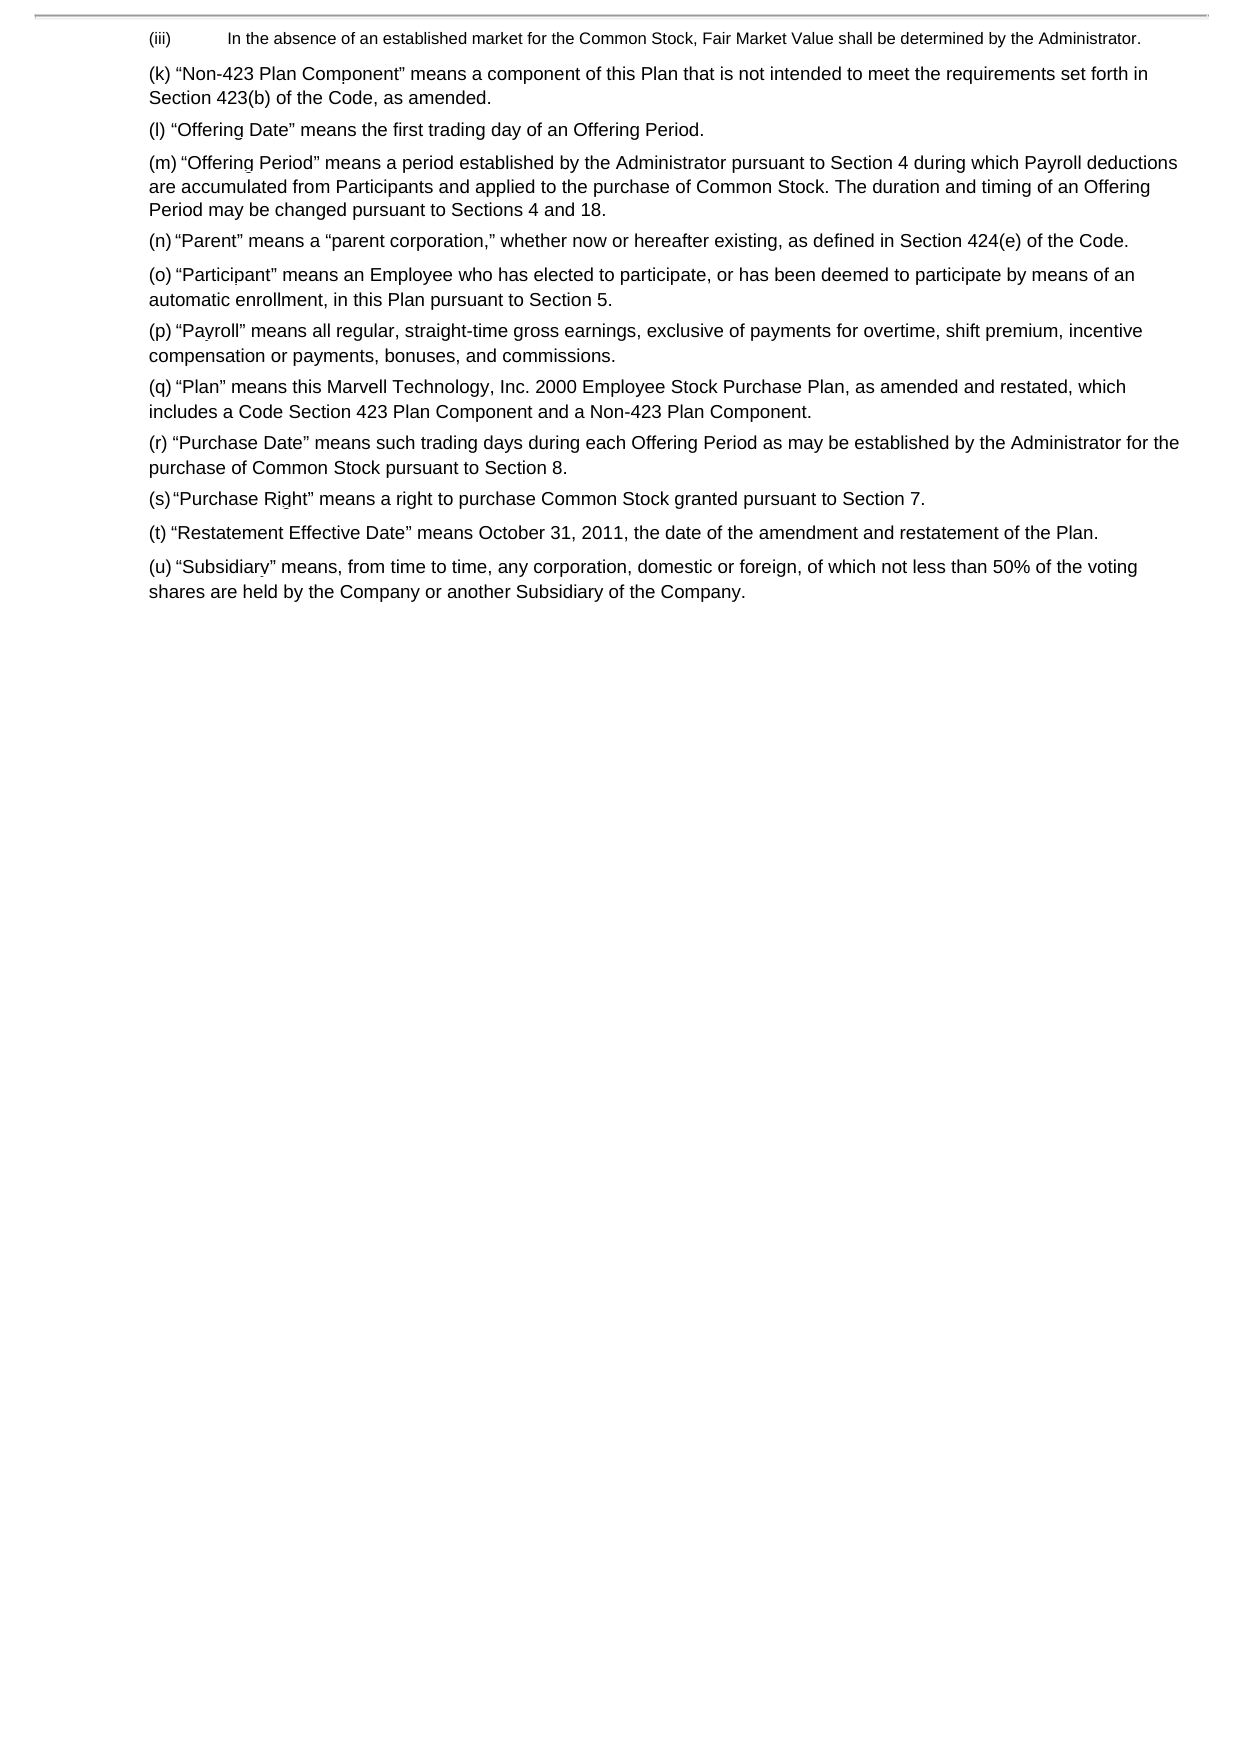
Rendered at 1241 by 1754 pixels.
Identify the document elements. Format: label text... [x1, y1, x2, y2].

list “Offering Period” means a period established by the Administrator pursuant to Section 4 during which Payroll deductions are accumulated from Participants and applied to the purchase of Common Stock. The duration and timing of an Offering Period may be changed pursuant to Sections 4 and 18. [149, 152, 1192, 221]
list “Offering Date” means the first trading day of an Offering Period. [149, 118, 1192, 140]
list “Plan” means this Marvell Technology, Inc. 2000 Employee Stock Purchase Plan, as amended and restated, which includes a Code Section 423 Plan Component and a Non-423 Plan Component. [149, 376, 1192, 422]
list “Purchase Date” means such trading days during each Offering Period as may be established by the Administrator for the purchase of Common Stock pursuant to Section 8. [149, 432, 1192, 478]
list “Payroll” means all regular, straight-time gross earnings, exclusive of payments for overtime, shift premium, incentive compensation or payments, bonuses, and commissions. [149, 320, 1192, 366]
list “Parent” means a “parent corporation,” whether now or hereafter existing, as defined in Section 424(e) of the Code. [149, 230, 1192, 252]
list “Subsidiary” means, from time to time, any corporation, domestic or foreign, of which not less than 50% of the voting shares are held by the Company or another Subsidiary of the Company. [149, 556, 1192, 602]
list “Participant” means an Employee who has elected to participate, or has been deemed to participate by means of an automatic enrollment, in this Plan pursuant to Section 5. [149, 264, 1192, 310]
list In the absence of an established market for the Common Stock, Fair Market Value shall be determined by the Administrator. [149, 28, 1192, 48]
picture [32, 14, 1209, 21]
list “Purchase Right” means a right to purchase Common Stock granted pursuant to Section 7. [149, 488, 1192, 510]
list “Non-423 Plan Component” means a component of this Plan that is not intended to meet the requirements set forth in Section 423(b) of the Code, as amended. [149, 62, 1192, 109]
list “Restatement Effective Date” means October 31, 2011, the date of the amendment and restatement of the Plan. [149, 522, 1192, 543]
